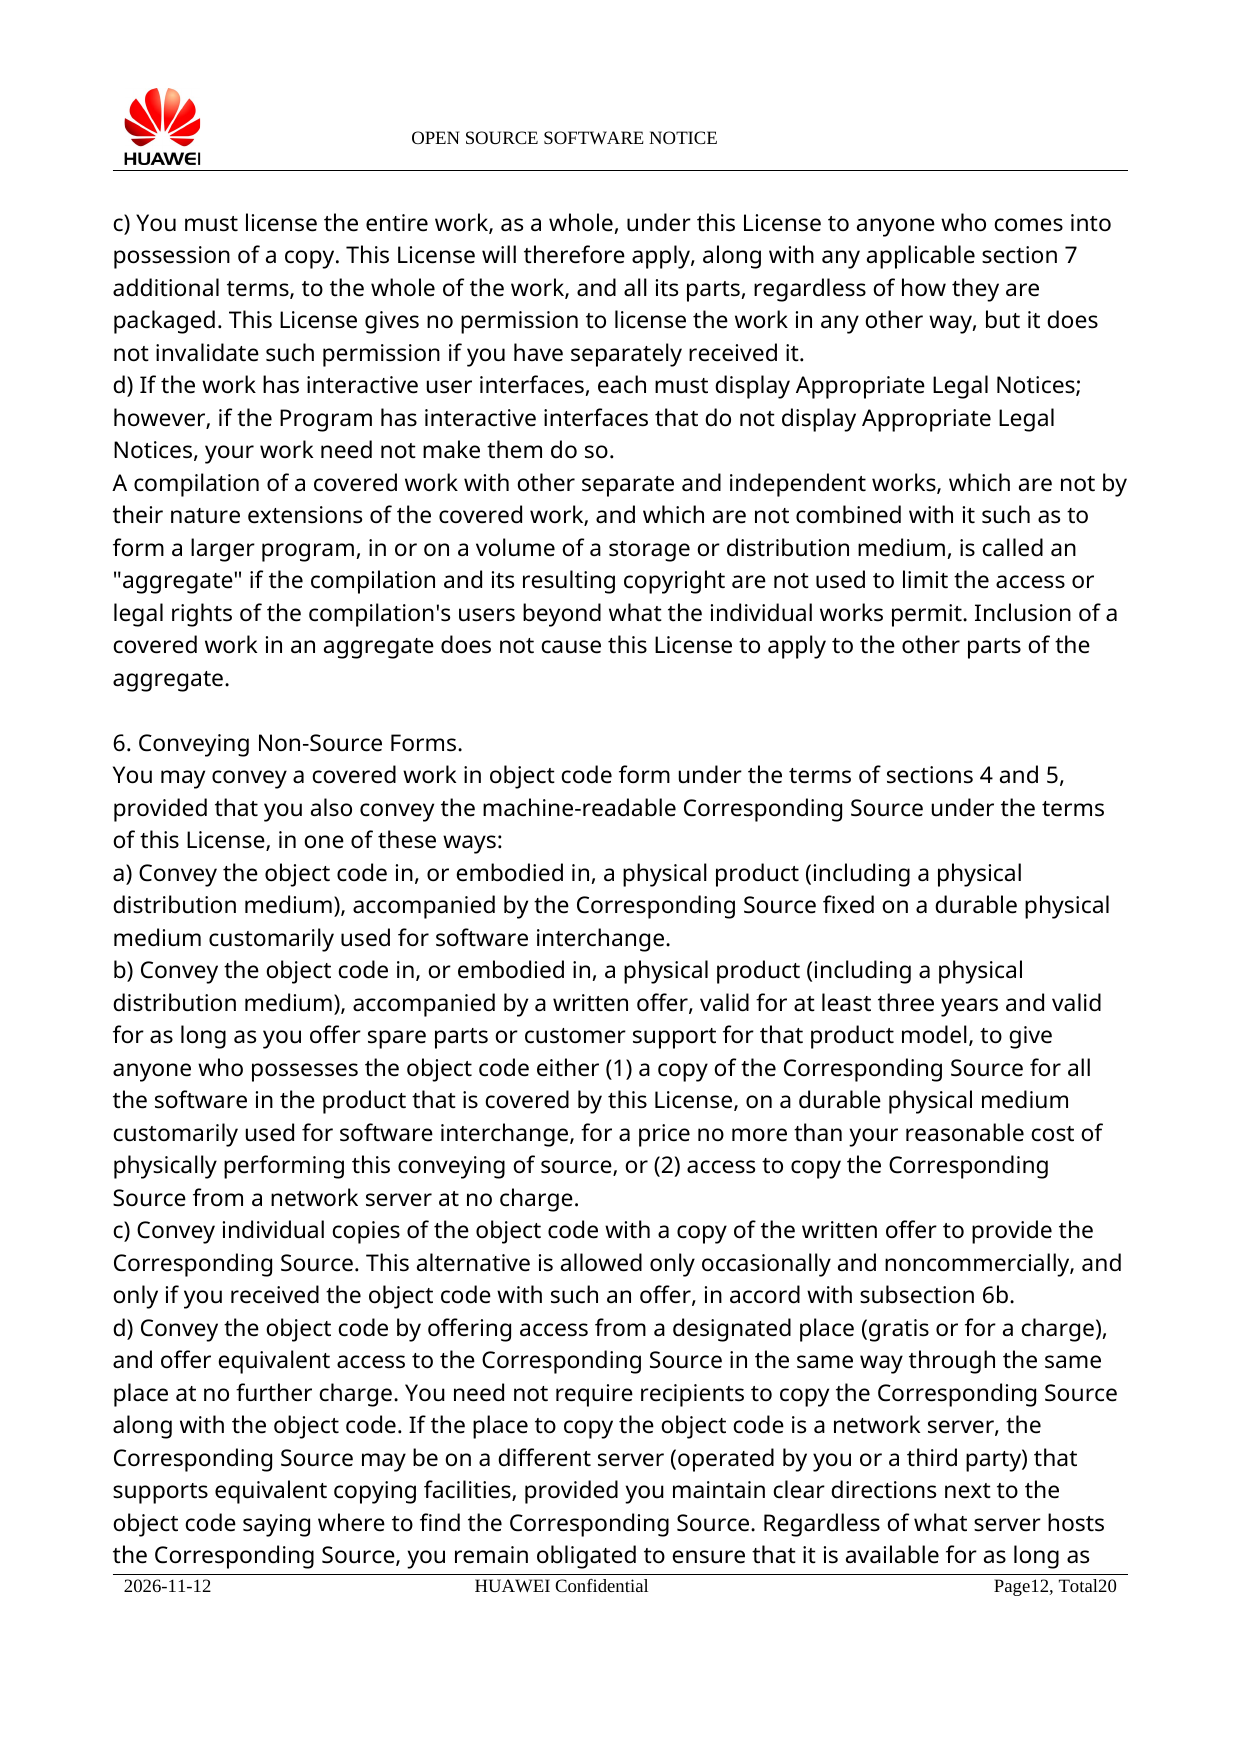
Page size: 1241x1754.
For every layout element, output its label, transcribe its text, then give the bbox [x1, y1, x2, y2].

text 6. Conveying Non-Source Forms. [112, 726, 1128, 759]
text b) Convey the object code in, or embodied in, a physical product (including a physical distribution medium), accompanied by a written offer, valid for at least three years and valid for as long as you offer spare parts or customer support for that product model, to give anyone who possesses the object code either (1) a copy of the Corresponding Source for all the software in the product that is covered by this License, on a durable physical medium customarily used for software interchange, for a price no more than your reasonable cost of physically performing this conveying of source, or (2) access to copy the Corresponding Source from a network server at no charge. [112, 954, 1128, 1214]
text d) If the work has interactive user interfaces, each must display Appropriate Legal Notices; however, if the Program has interactive interfaces that do not display Appropriate Legal Notices, your work need not make them do so. [112, 369, 1128, 466]
text a) Convey the object code in, or embodied in, a physical product (including a physical distribution medium), accompanied by the Corresponding Source fixed on a durable physical medium customarily used for software interchange. [112, 856, 1128, 954]
picture [124, 88, 201, 165]
text c) Convey individual copies of the object code with a copy of the written offer to provide the Corresponding Source. This alternative is allowed only occasionally and noncommercially, and only if you received the object code with such an offer, in accord with subsection 6b. [112, 1214, 1128, 1311]
text c) You must license the entire work, as a whole, under this License to anyone who comes into possession of a copy. This License will therefore apply, along with any applicable section 7 additional terms, to the whole of the work, and all its parts, regardless of how they are packaged. This License gives no permission to license the work in any other way, but it does not invalidate such permission if you have separately received it. [112, 206, 1128, 369]
text A compilation of a covered work with other separate and independent works, which are not by their nature extensions of the covered work, and which are not combined with it such as to form a larger program, in or on a volume of a storage or distribution medium, is called an "aggregate" if the compilation and its resulting copyright are not used to limit the access or legal rights of the compilation's users beyond what the individual works permit. Inclusion of a covered work in an aggregate does not cause this License to apply to the other parts of the aggregate. [112, 466, 1128, 694]
text You may convey a covered work in object code form under the terms of sections 4 and 5, provided that you also convey the machine-readable Corresponding Source under the terms of this License, in one of these ways: [112, 759, 1128, 856]
